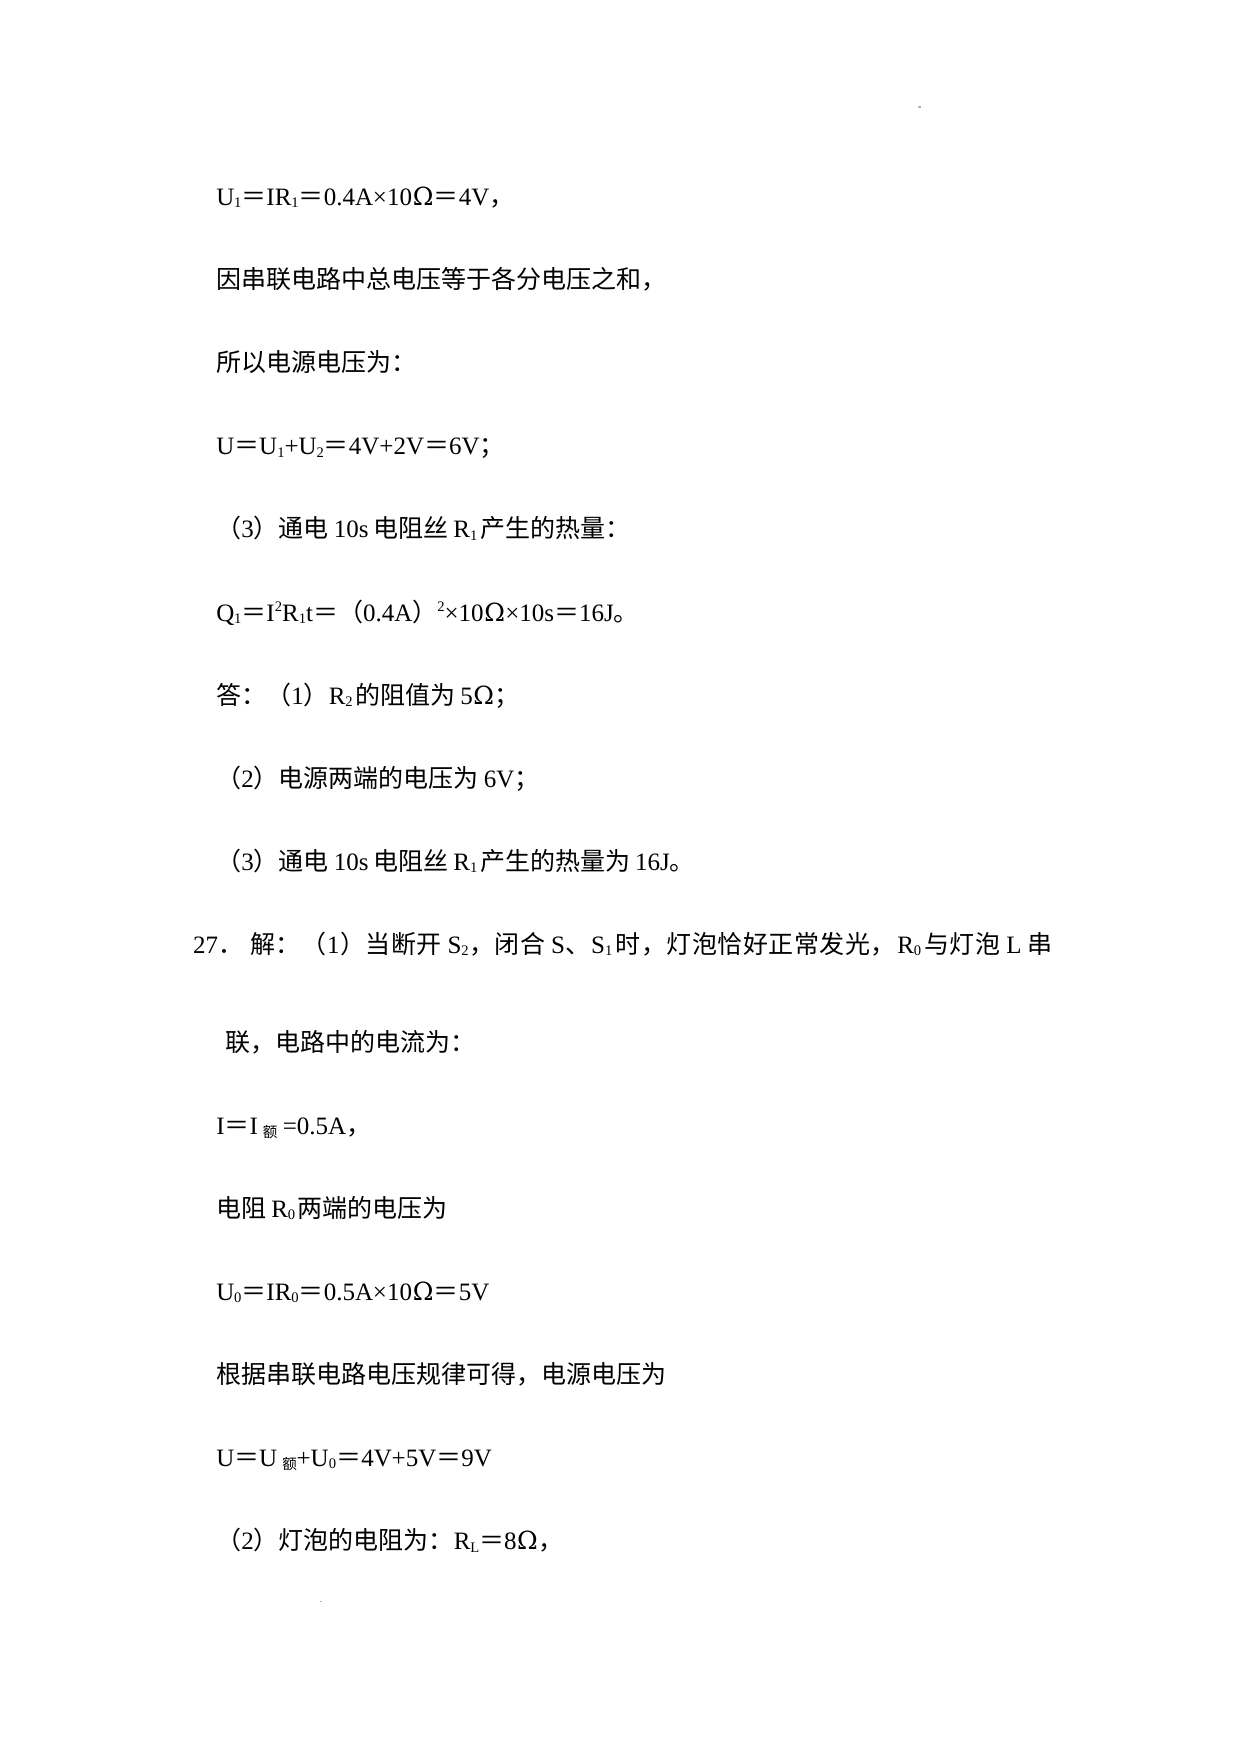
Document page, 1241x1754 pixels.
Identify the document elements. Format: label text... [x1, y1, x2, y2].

text U＝U额+U0＝4V+5V＝9V [216, 1423, 1053, 1488]
text I＝I额 =0.5A， [216, 1091, 1053, 1156]
text （3）通电10s电阻丝R1产生的热量： [216, 494, 1053, 559]
text 因串联电路中总电压等于各分电压之和， [216, 245, 1053, 310]
text 所以电源电压为： [216, 328, 1053, 393]
text 根据串联电路电压规律可得，电源电压为 [216, 1340, 1053, 1405]
text U0＝IR0＝0.5A×10Ω＝5V [216, 1257, 1053, 1322]
text （2）电源两端的电压为6V； [216, 744, 1053, 809]
text （3）通电10s电阻丝R1产生的热量为16J。 [216, 827, 1053, 892]
text U＝U1+U2＝4V+2V＝6V； [216, 411, 1053, 476]
text （2）灯泡的电阻为：RL＝8Ω， [216, 1506, 1053, 1571]
text 答：（1）R2的阻值为5Ω； [216, 661, 1053, 726]
text 27． 解：（1）当断开S2，闭合S、S1时，灯泡恰好正常发光，R0与灯泡L串联，电路中的电流为： [193, 910, 1053, 1073]
text Q1＝I2R1t＝（0.4A）2×10Ω×10s＝16J。 [216, 578, 1053, 643]
text U1＝IR1＝0.4A×10Ω＝4V， [216, 162, 1053, 227]
text 电阻R0两端的电压为 [216, 1174, 1053, 1239]
